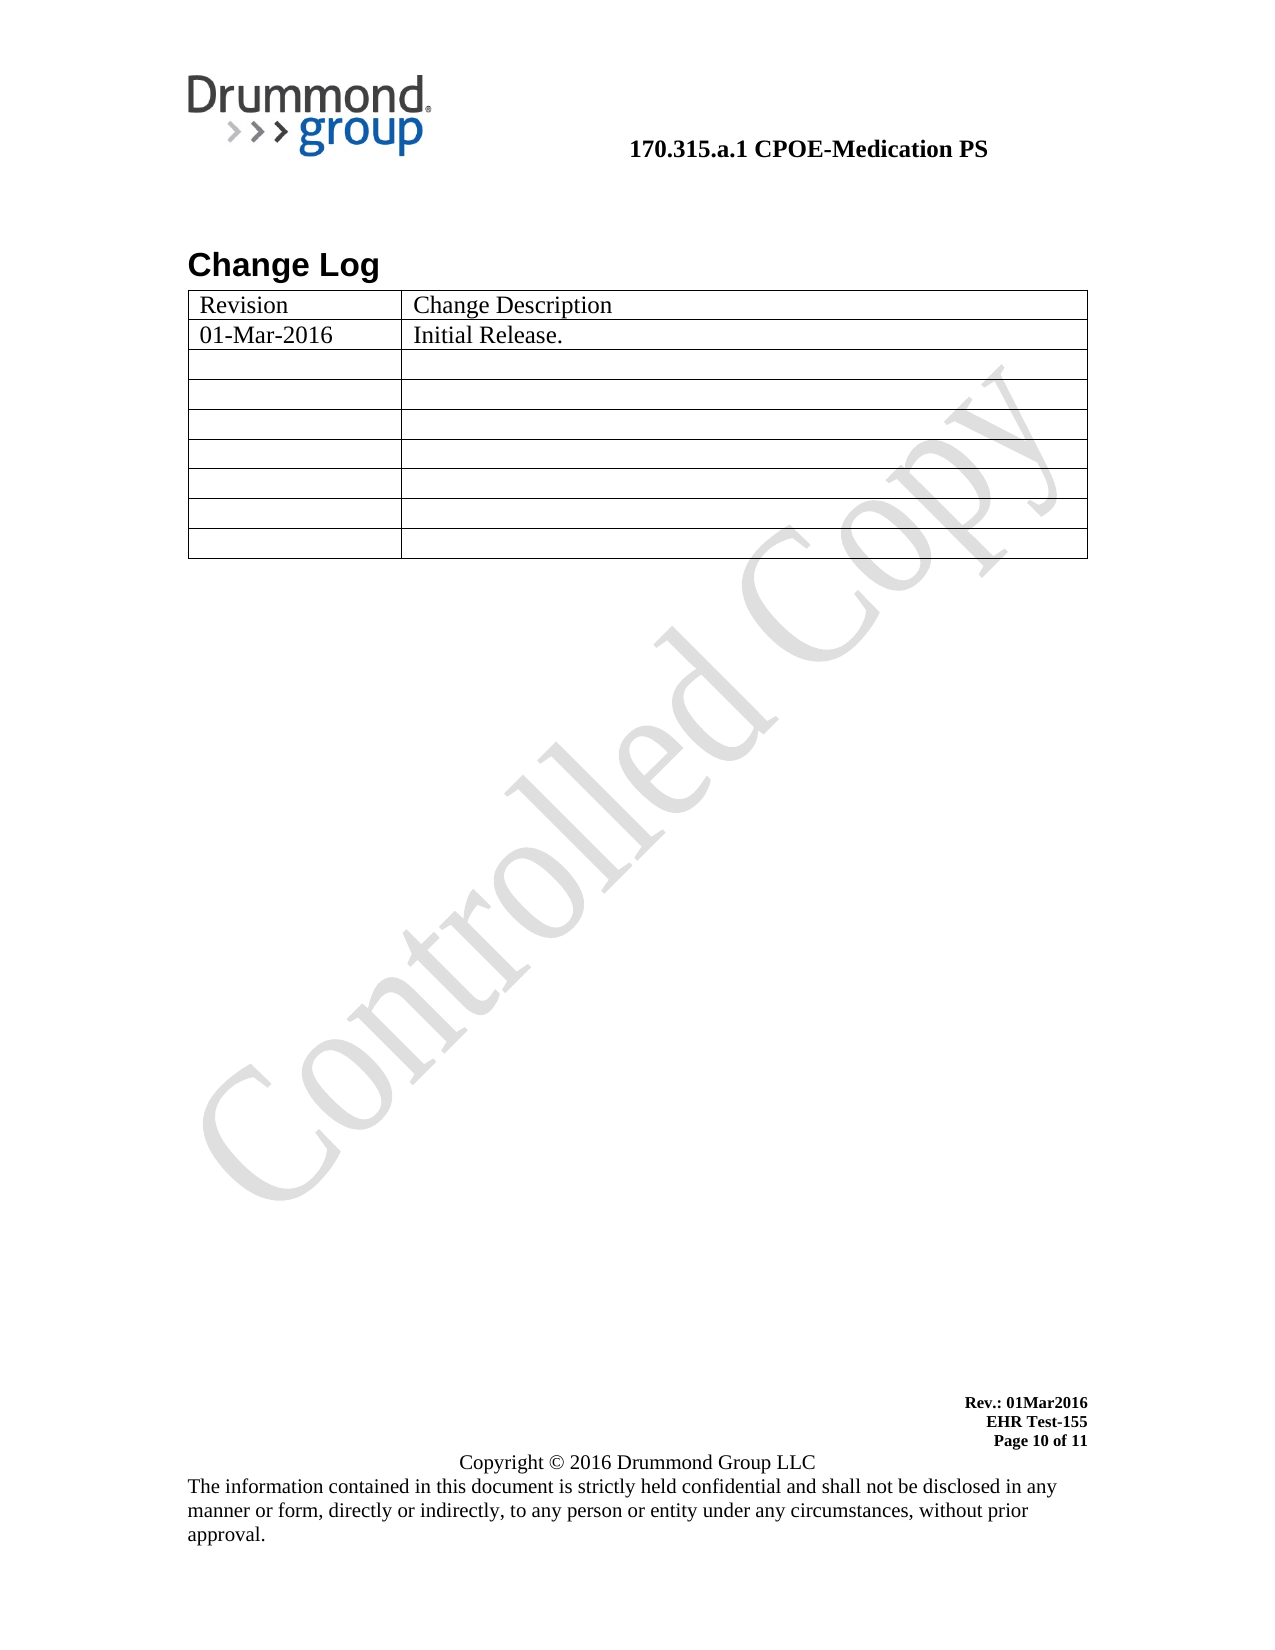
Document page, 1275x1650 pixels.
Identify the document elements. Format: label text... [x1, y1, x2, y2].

table_cell [402, 350, 1087, 379]
table_cell [189, 350, 401, 379]
picture [187, 75, 433, 157]
subtitle Change Log [187, 245, 1087, 283]
table_cell [189, 440, 401, 468]
table_cell [402, 529, 1087, 558]
table_cell 01-Mar-2016 [189, 320, 401, 349]
table_cell [402, 410, 1087, 438]
table_cell [402, 499, 1087, 528]
table_cell [189, 380, 401, 409]
table_header Revision [189, 291, 401, 319]
table_header Change Description [402, 291, 1087, 319]
table_cell [189, 499, 401, 528]
table_cell [402, 380, 1087, 409]
table_cell [189, 529, 401, 558]
table_cell [189, 469, 401, 498]
table_cell [402, 440, 1087, 468]
table_cell Initial Release. [402, 320, 1087, 349]
table_cell [189, 410, 401, 438]
table_cell [402, 469, 1087, 498]
